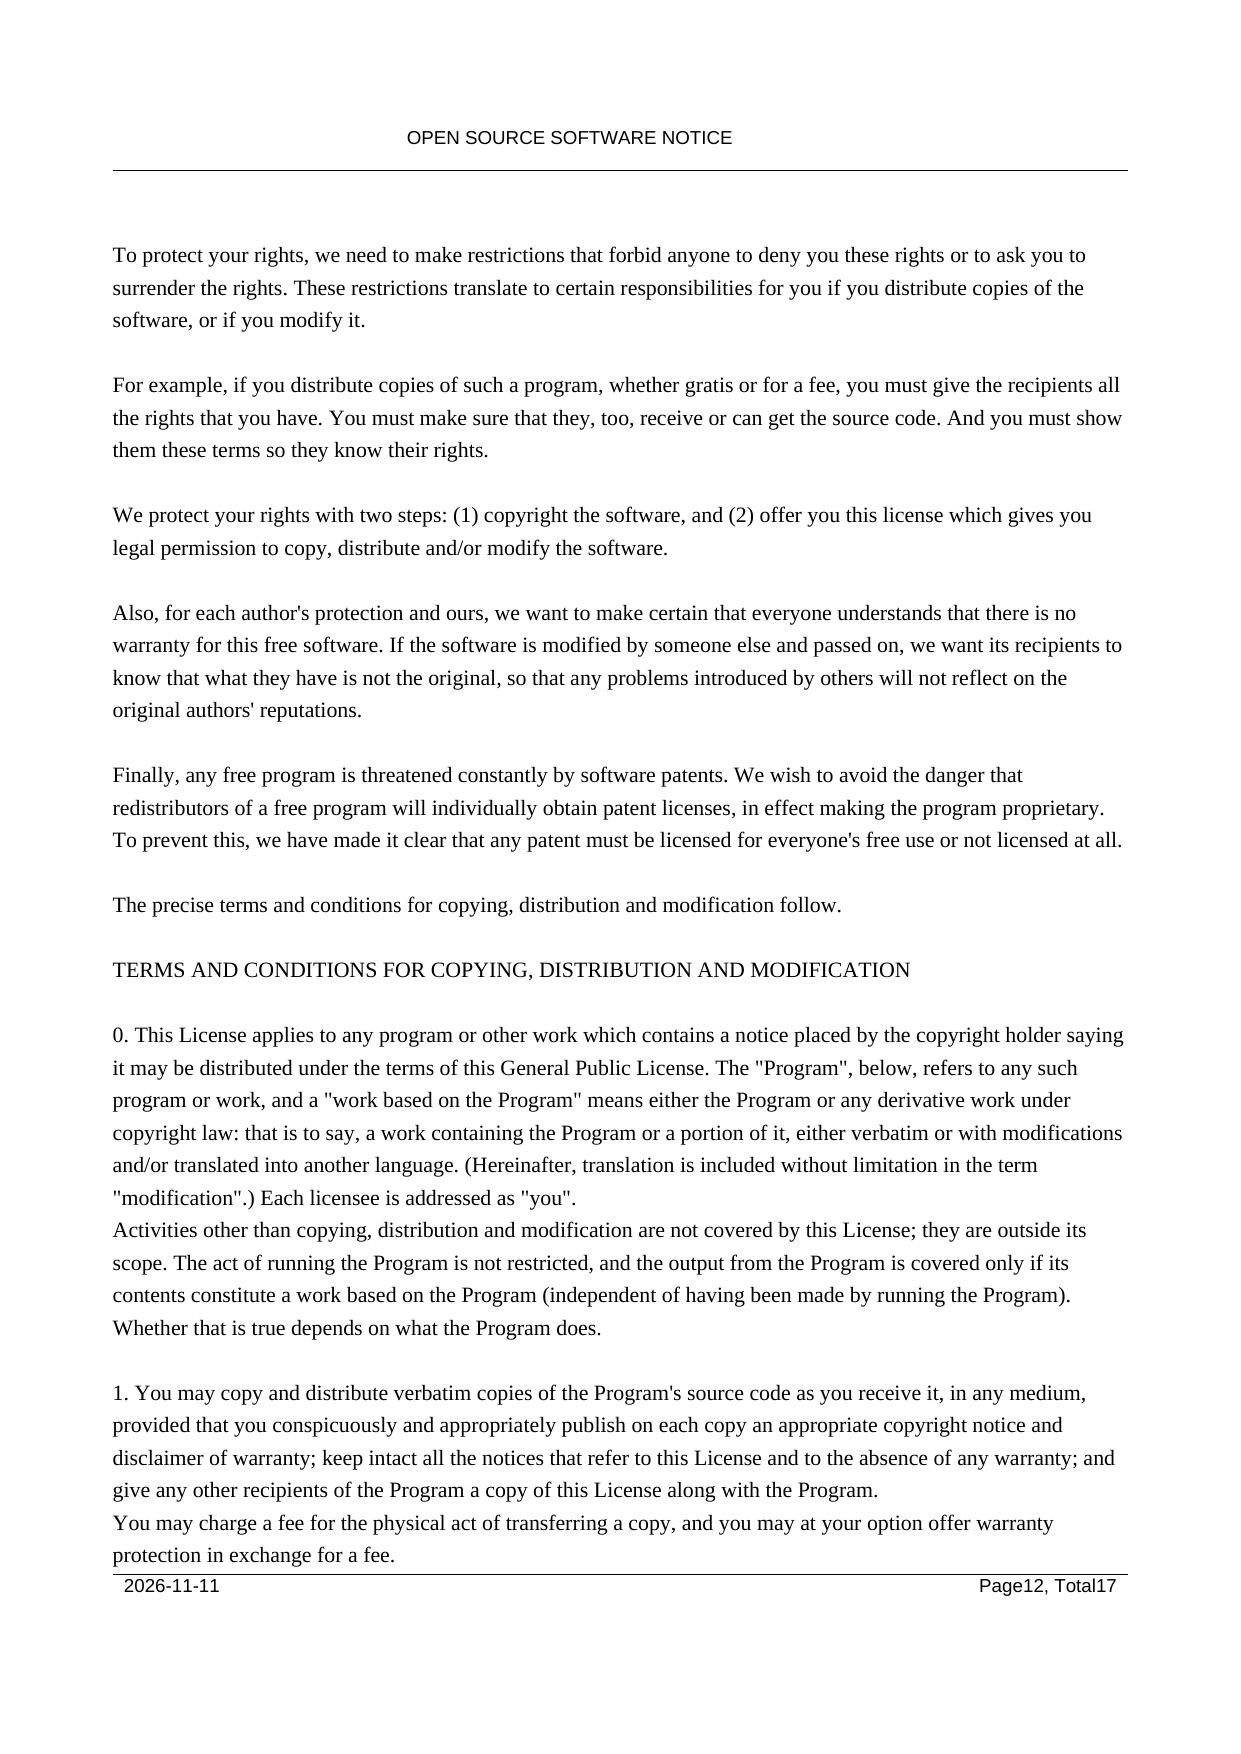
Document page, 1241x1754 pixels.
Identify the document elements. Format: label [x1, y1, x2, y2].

text [112, 206, 1128, 1571]
